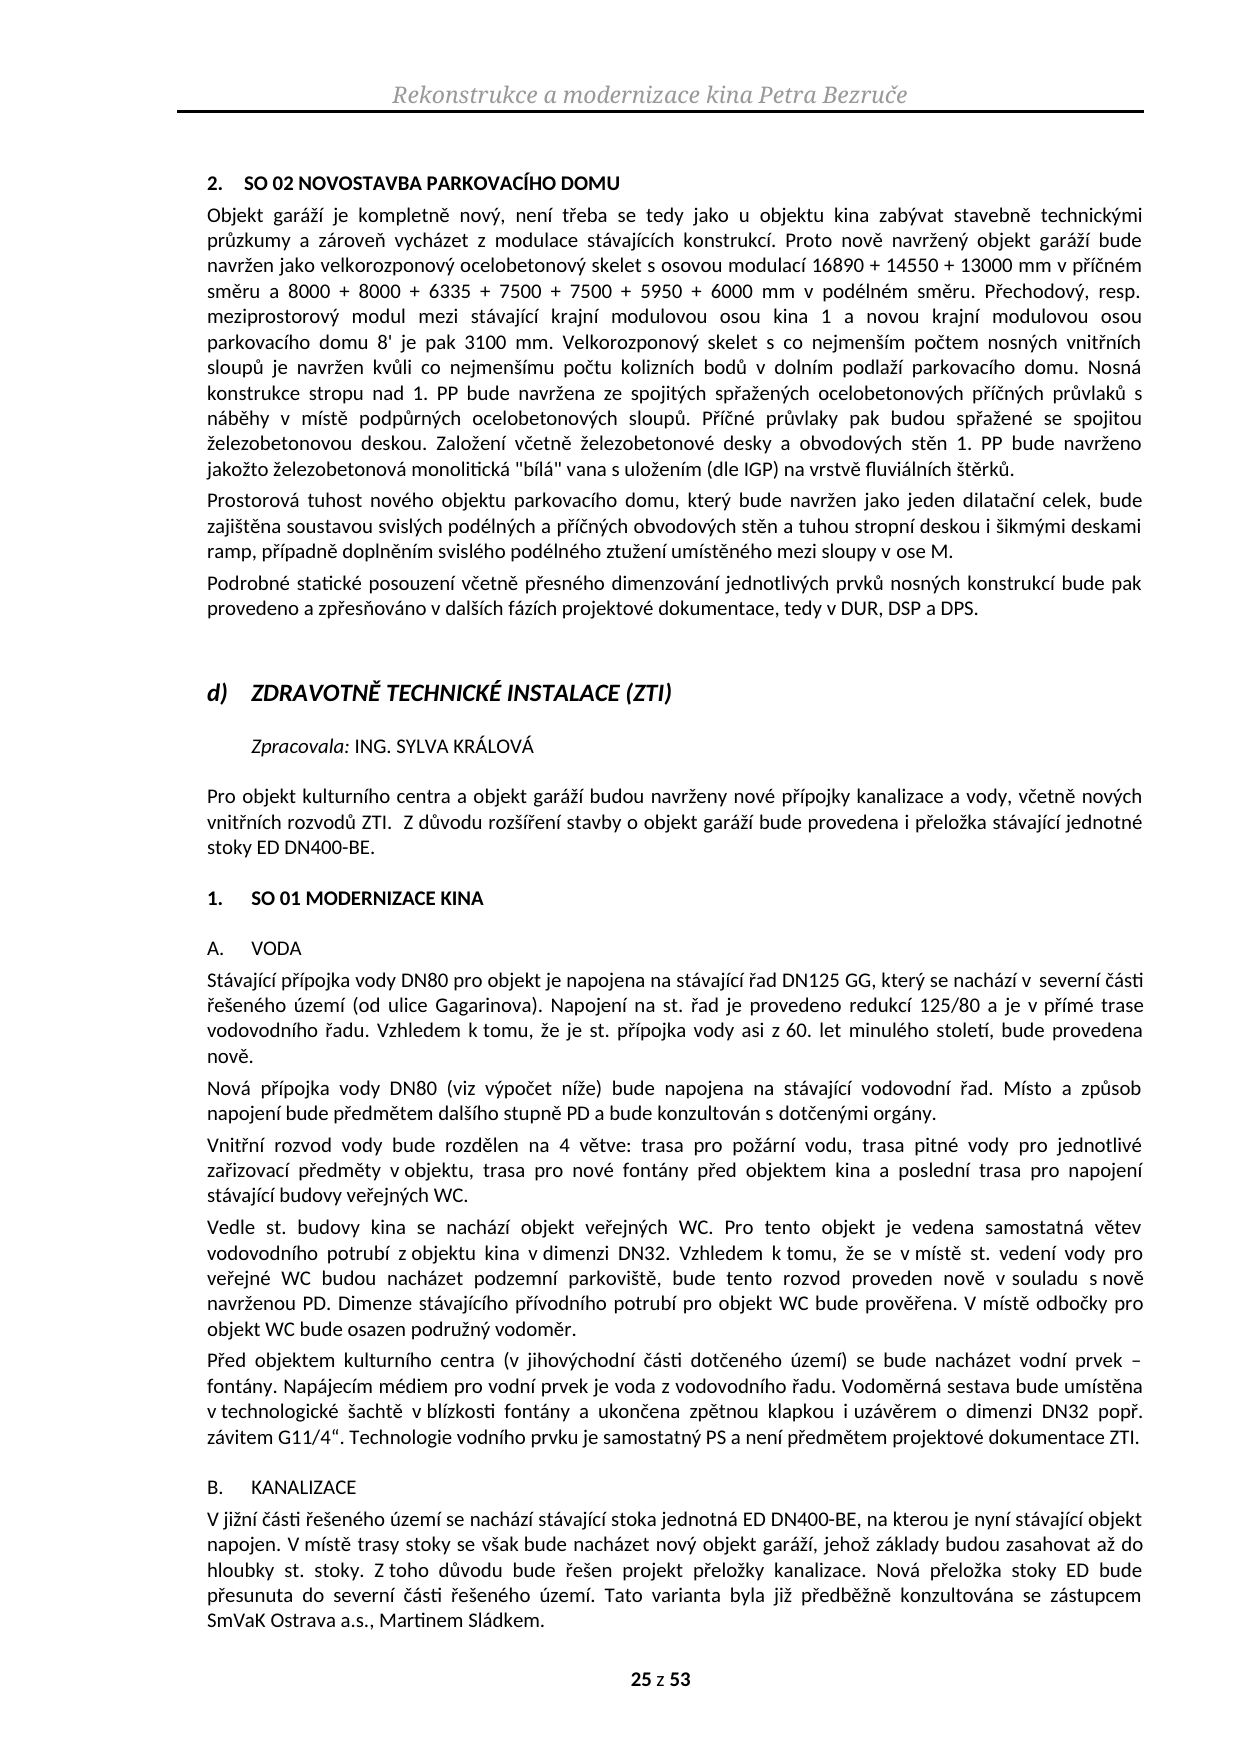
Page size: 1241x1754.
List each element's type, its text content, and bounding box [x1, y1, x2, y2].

text Objekt garáží je kompletně nový, není třeba se tedy jako u objektu kina zabývat stavebně technickými průzkumy a zároveň vycházet z modulace stávajících konstrukcí. Proto nově navržený objekt garáží bude navržen jako velkorozponový ocelobetonový skelet s osovou modulací 16890 + 14550 + 13000 mm v příčném směru a 8000 + 8000 + 6335 + 7500 + 7500 + 5950 + 6000 mm v podélném směru. Přechodový, resp. meziprostorový modul mezi stávající krajní modulovou osou kina 1 a novou krajní modulovou osou parkovacího domu 8' je pak 3100 mm. Velkorozponový skelet s co nejmenším počtem nosných vnitřních sloupů je navržen kvůli co nejmenšímu počtu kolizních bodů v dolním podlaží parkovacího domu. Nosná konstrukce stropu nad 1. PP bude navržena ze spojitých spřažených ocelobetonových příčných průvlaků s náběhy v místě podpůrných ocelobetonových sloupů. Příčné průvlaky pak budou spřažené se spojitou železobetonovou deskou. Založení včetně železobetonové desky a obvodových stěn 1. PP bude navrženo jakožto železobetonová monolitická "bílá" vana s uložením (dle IGP) na vrstvě fluviálních štěrků. [207, 202, 1144, 481]
text Nová přípojka vody DN80 (viz výpočet níže) bude napojena na stávající vodovodní řad. Místo a způsob napojení bude předmětem dalšího stupně PD a bude konzultován s dotčenými orgány. [207, 1075, 1144, 1126]
text Vedle st. budovy kina se nachází objekt veřejných WC. Pro tento objekt je vedena samostatná větev vodovodního potrubí z objektu kina v dimenzi DN32. Vzhledem k tomu, že se v místě st. vedení vody pro veřejné WC budou nacházet podzemní parkoviště, bude tento rozvod proveden nově v souladu s nově navrženou PD. Dimenze stávajícího přívodního potrubí pro objekt WC bude prověřena. V místě odbočky pro objekt WC bude osazen podružný vodoměr. [207, 1214, 1144, 1341]
text Zpracovala: ING. SYLVA KRÁLOVÁ [207, 733, 1144, 758]
subtitle KANALIZACE [207, 1474, 1144, 1500]
subtitle SO 02 NOVOSTAVBA PARKOVACÍHO DOMU [207, 170, 1144, 196]
subtitle ZDRAVOTNĚ TECHNICKÉ INSTALACE (ZTI) [207, 678, 1144, 708]
subtitle VODA [207, 935, 1144, 961]
subtitle SO 01 MODERNIZACE KINA [207, 885, 1144, 910]
text Prostorová tuhost nového objektu parkovacího domu, který bude navržen jako jeden dilatační celek, bude zajištěna soustavou svislých podélných a příčných obvodových stěn a tuhou stropní deskou i šikmými deskami ramp, případně doplněním svislého podélného ztužení umístěného mezi sloupy v ose M. [207, 488, 1144, 564]
text Pro objekt kulturního centra a objekt garáží budou navrženy nové přípojky kanalizace a vody, včetně nových vnitřních rozvodů ZTI. Z důvodu rozšíření stavby o objekt garáží bude provedena i přeložka stávající jednotné stoky ED DN400-BE. [207, 783, 1144, 860]
text V jižní části řešeného území se nachází stávající stoka jednotná ED DN400-BE, na kterou je nyní stávající objekt napojen. V místě trasy stoky se však bude nacházet nový objekt garáží, jehož základy budou zasahovat až do hloubky st. stoky. Z toho důvodu bude řešen projekt přeložky kanalizace. Nová přeložka stoky ED bude přesunuta do severní části řešeného území. Tato varianta byla již předběžně konzultována se zástupcem SmVaK Ostrava a.s., Martinem Sládkem. [207, 1506, 1144, 1633]
text Před objektem kulturního centra (v jihovýchodní části dotčeného území) se bude nacházet vodní prvek – fontány. Napájecím médiem pro vodní prvek je voda z vodovodního řadu. Vodoměrná sestava bude umístěna v technologické šachtě v blízkosti fontány a ukončena zpětnou klapkou i uzávěrem o dimenzi DN32 popř. závitem G11/4“. Technologie vodního prvku je samostatný PS a není předmětem projektové dokumentace ZTI. [207, 1348, 1144, 1449]
text Podrobné statické posouzení včetně přesného dimenzování jednotlivých prvků nosných konstrukcí bude pak provedeno a zpřesňováno v dalších fázích projektové dokumentace, tedy v DUR, DSP a DPS. [207, 570, 1144, 621]
text Vnitřní rozvod vody bude rozdělen na 4 větve: trasa pro požární vodu, trasa pitné vody pro jednotlivé zařizovací předměty v objektu, trasa pro nové fontány před objektem kina a poslední trasa pro napojení stávající budovy veřejných WC. [207, 1132, 1144, 1208]
text Stávající přípojka vody DN80 pro objekt je napojena na stávající řad DN125 GG, který se nachází v severní části řešeného území (od ulice Gagarinova). Napojení na st. řad je provedeno redukcí 125/80 a je v přímé trase vodovodního řadu. Vzhledem k tomu, že je st. přípojka vody asi z 60. let minulého století, bude provedena nově. [207, 967, 1144, 1068]
